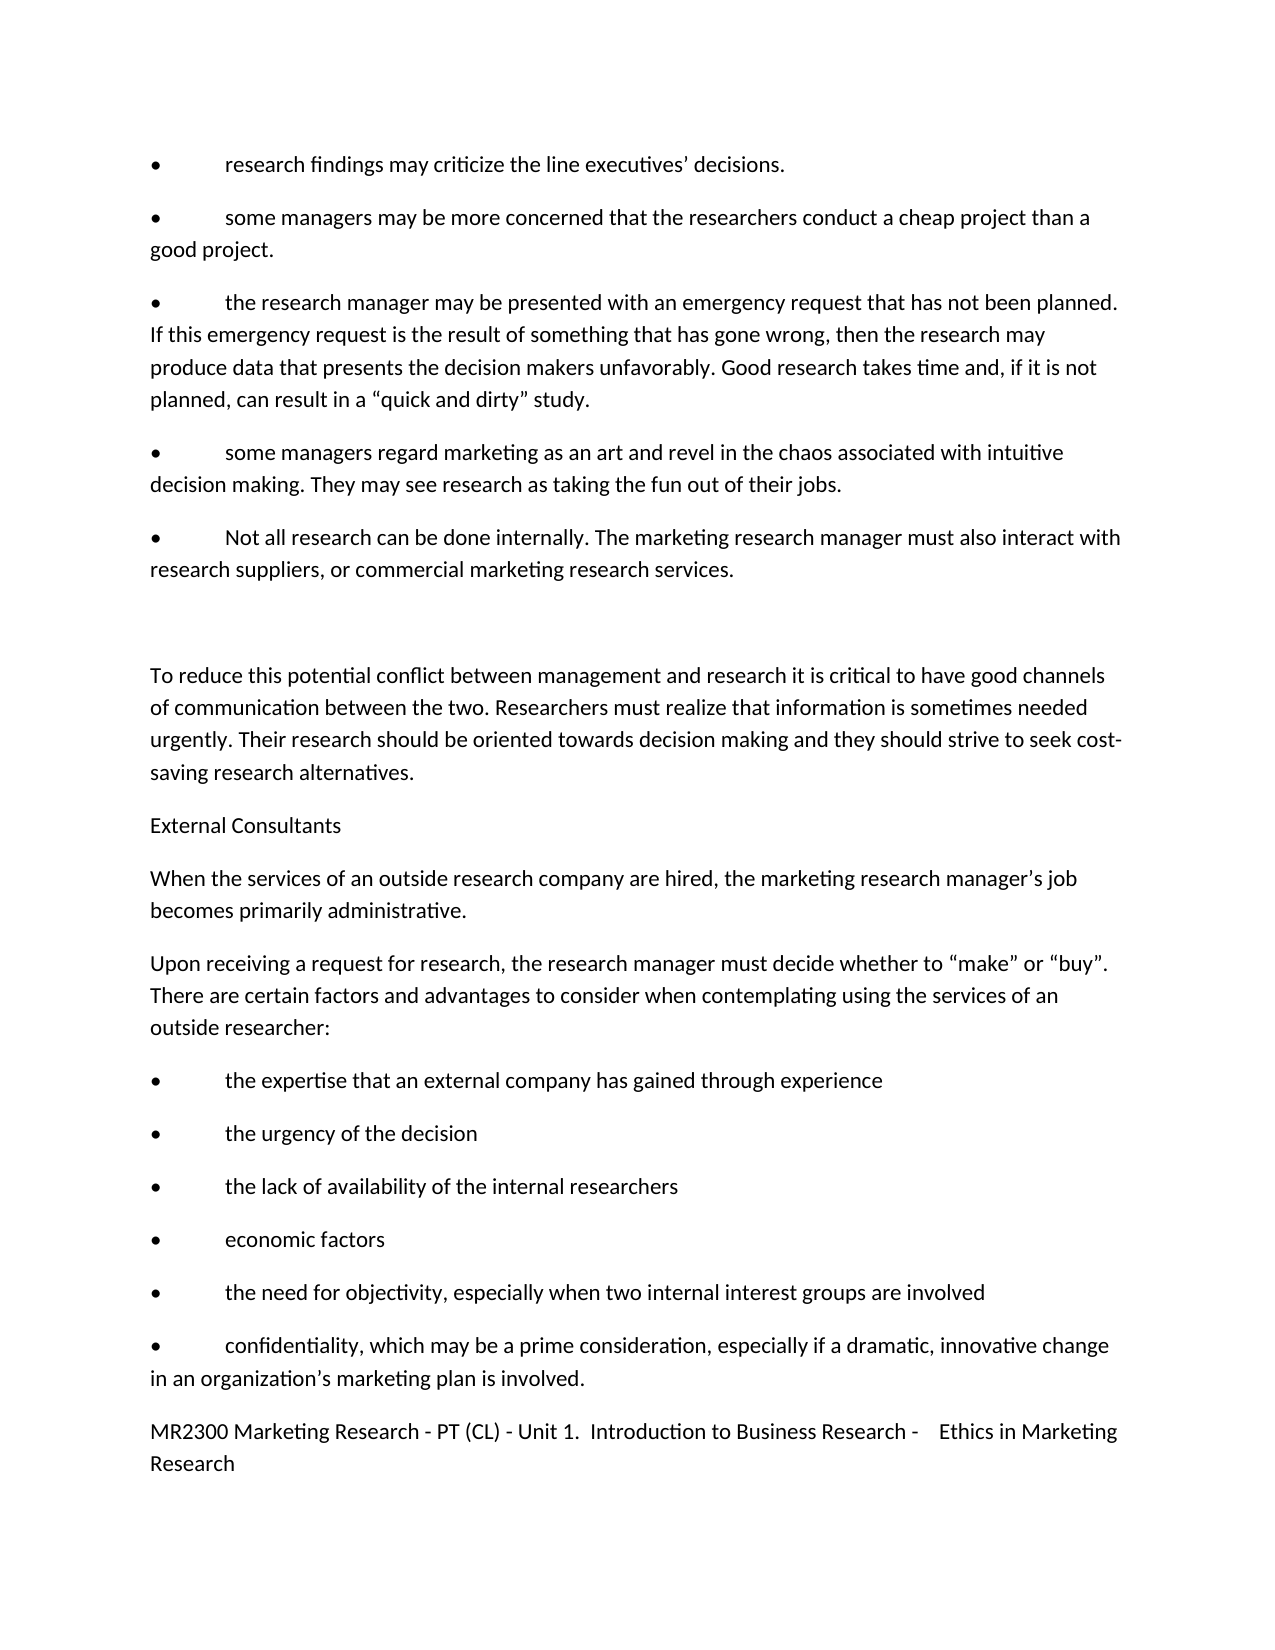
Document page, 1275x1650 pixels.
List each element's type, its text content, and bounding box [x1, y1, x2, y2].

text • the research manager may be presented with an emergency request that has not been planned. If this emergency request is the result of something that has gone wrong, then the research may produce data that presents the decision makers unfavorably. Good research takes time and, if it is not planned, can result in a “quick and dirty” study. [150, 288, 1125, 413]
text • the need for objectivity, especially when two internal interest groups are involved [150, 1278, 1125, 1307]
text • the lack of availability of the internal researchers [150, 1172, 1125, 1201]
text • the urgency of the decision [150, 1119, 1125, 1147]
text • confidentiality, which may be a prime consideration, especially if a dramatic, innovative change in an organization’s marketing plan is involved. [150, 1332, 1125, 1392]
text When the services of an outside research company are hired, the marketing research manager’s job becomes primarily administrative. [150, 864, 1125, 924]
text • Not all research can be done internally. The marketing research manager must also interact with research suppliers, or commercial marketing research services. [150, 523, 1125, 583]
text • some managers regard marketing as an art and revel in the chaos associated with intuitive decision making. They may see research as taking the fun out of their jobs. [150, 438, 1125, 498]
text • the expertise that an external company has gained through experience [150, 1066, 1125, 1094]
text • some managers may be more concerned that the researchers conduct a cheap project than a good project. [150, 203, 1125, 263]
text To reduce this potential conflict between management and research it is critical to have good channels of communication between the two. Researchers must realize that information is sometimes needed urgently. Their research should be oriented towards decision making and they should strive to seek cost-saving research alternatives. [150, 661, 1125, 786]
text External Consultants [150, 811, 1125, 839]
text • research findings may criticize the line executives’ decisions. [150, 150, 1125, 178]
text MR2300 Marketing Research - PT (CL) - Unit 1. Introduction to Business Research - Ethics in Marketing Research [150, 1417, 1125, 1477]
text • economic factors [150, 1226, 1125, 1253]
text Upon receiving a request for research, the research manager must decide whether to “make” or “buy”. There are certain factors and advantages to consider when contemplating using the services of an outside researcher: [150, 949, 1125, 1041]
